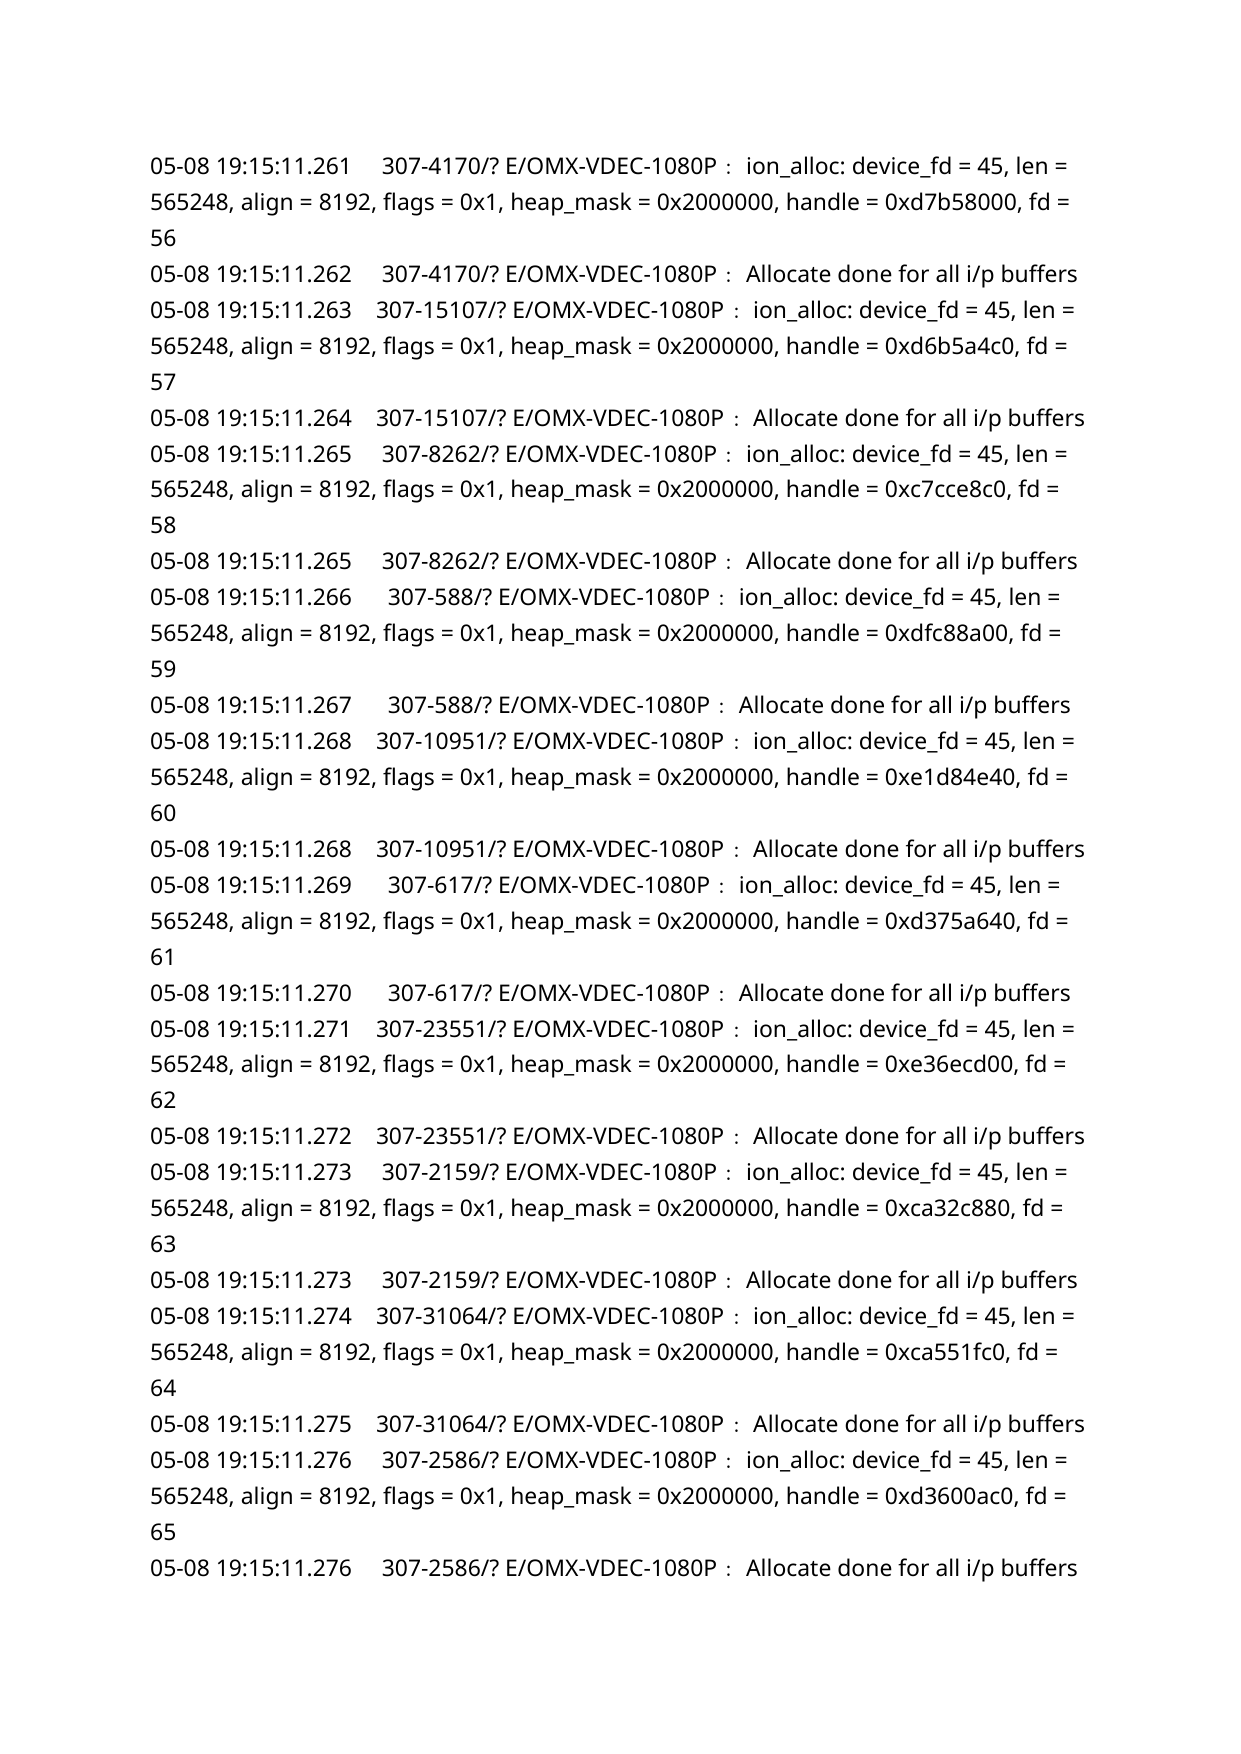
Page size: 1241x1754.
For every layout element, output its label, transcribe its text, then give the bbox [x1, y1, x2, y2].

text 05-08 19:15:11.273 307-2159/? E/OMX-VDEC-1080P﹕ ion_alloc: device_fd = 45, len = 565248, align = 8192, flags = 0x1, heap_mask = 0x2000000, handle = 0xca32c880, fd = 63 [150, 1156, 1090, 1259]
text 05-08 19:15:11.275 307-31064/? E/OMX-VDEC-1080P﹕ Allocate done for all i/p buffers [150, 1408, 1090, 1439]
text 05-08 19:15:11.264 307-15107/? E/OMX-VDEC-1080P﹕ Allocate done for all i/p buffers [150, 402, 1090, 433]
text 05-08 19:15:11.267 307-588/? E/OMX-VDEC-1080P﹕ Allocate done for all i/p buffers [150, 689, 1090, 720]
text 05-08 19:15:11.263 307-15107/? E/OMX-VDEC-1080P﹕ ion_alloc: device_fd = 45, len = 565248, align = 8192, flags = 0x1, heap_mask = 0x2000000, handle = 0xd6b5a4c0, fd = 57 [150, 294, 1090, 397]
text 05-08 19:15:11.261 307-4170/? E/OMX-VDEC-1080P﹕ ion_alloc: device_fd = 45, len = 565248, align = 8192, flags = 0x1, heap_mask = 0x2000000, handle = 0xd7b58000, fd = 56 [150, 150, 1090, 253]
text 05-08 19:15:11.262 307-4170/? E/OMX-VDEC-1080P﹕ Allocate done for all i/p buffers [150, 258, 1090, 289]
text 05-08 19:15:11.266 307-588/? E/OMX-VDEC-1080P﹕ ion_alloc: device_fd = 45, len = 565248, align = 8192, flags = 0x1, heap_mask = 0x2000000, handle = 0xdfc88a00, fd = 59 [150, 581, 1090, 684]
text 05-08 19:15:11.270 307-617/? E/OMX-VDEC-1080P﹕ Allocate done for all i/p buffers [150, 977, 1090, 1008]
text 05-08 19:15:11.276 307-2586/? E/OMX-VDEC-1080P﹕ Allocate done for all i/p buffers [150, 1552, 1090, 1583]
text 05-08 19:15:11.272 307-23551/? E/OMX-VDEC-1080P﹕ Allocate done for all i/p buffers [150, 1120, 1090, 1152]
text 05-08 19:15:11.271 307-23551/? E/OMX-VDEC-1080P﹕ ion_alloc: device_fd = 45, len = 565248, align = 8192, flags = 0x1, heap_mask = 0x2000000, handle = 0xe36ecd00, fd = 62 [150, 1012, 1090, 1116]
text 05-08 19:15:11.265 307-8262/? E/OMX-VDEC-1080P﹕ ion_alloc: device_fd = 45, len = 565248, align = 8192, flags = 0x1, heap_mask = 0x2000000, handle = 0xc7cce8c0, fd = 58 [150, 437, 1090, 541]
text 05-08 19:15:11.269 307-617/? E/OMX-VDEC-1080P﹕ ion_alloc: device_fd = 45, len = 565248, align = 8192, flags = 0x1, heap_mask = 0x2000000, handle = 0xd375a640, fd = 61 [150, 869, 1090, 972]
text 05-08 19:15:11.265 307-8262/? E/OMX-VDEC-1080P﹕ Allocate done for all i/p buffers [150, 545, 1090, 577]
text 05-08 19:15:11.273 307-2159/? E/OMX-VDEC-1080P﹕ Allocate done for all i/p buffers [150, 1264, 1090, 1295]
text 05-08 19:15:11.274 307-31064/? E/OMX-VDEC-1080P﹕ ion_alloc: device_fd = 45, len = 565248, align = 8192, flags = 0x1, heap_mask = 0x2000000, handle = 0xca551fc0, fd = 64 [150, 1300, 1090, 1403]
text 05-08 19:15:11.268 307-10951/? E/OMX-VDEC-1080P﹕ Allocate done for all i/p buffers [150, 833, 1090, 864]
text 05-08 19:15:11.276 307-2586/? E/OMX-VDEC-1080P﹕ ion_alloc: device_fd = 45, len = 565248, align = 8192, flags = 0x1, heap_mask = 0x2000000, handle = 0xd3600ac0, fd = 65 [150, 1444, 1090, 1547]
text 05-08 19:15:11.268 307-10951/? E/OMX-VDEC-1080P﹕ ion_alloc: device_fd = 45, len = 565248, align = 8192, flags = 0x1, heap_mask = 0x2000000, handle = 0xe1d84e40, fd = 60 [150, 725, 1090, 828]
